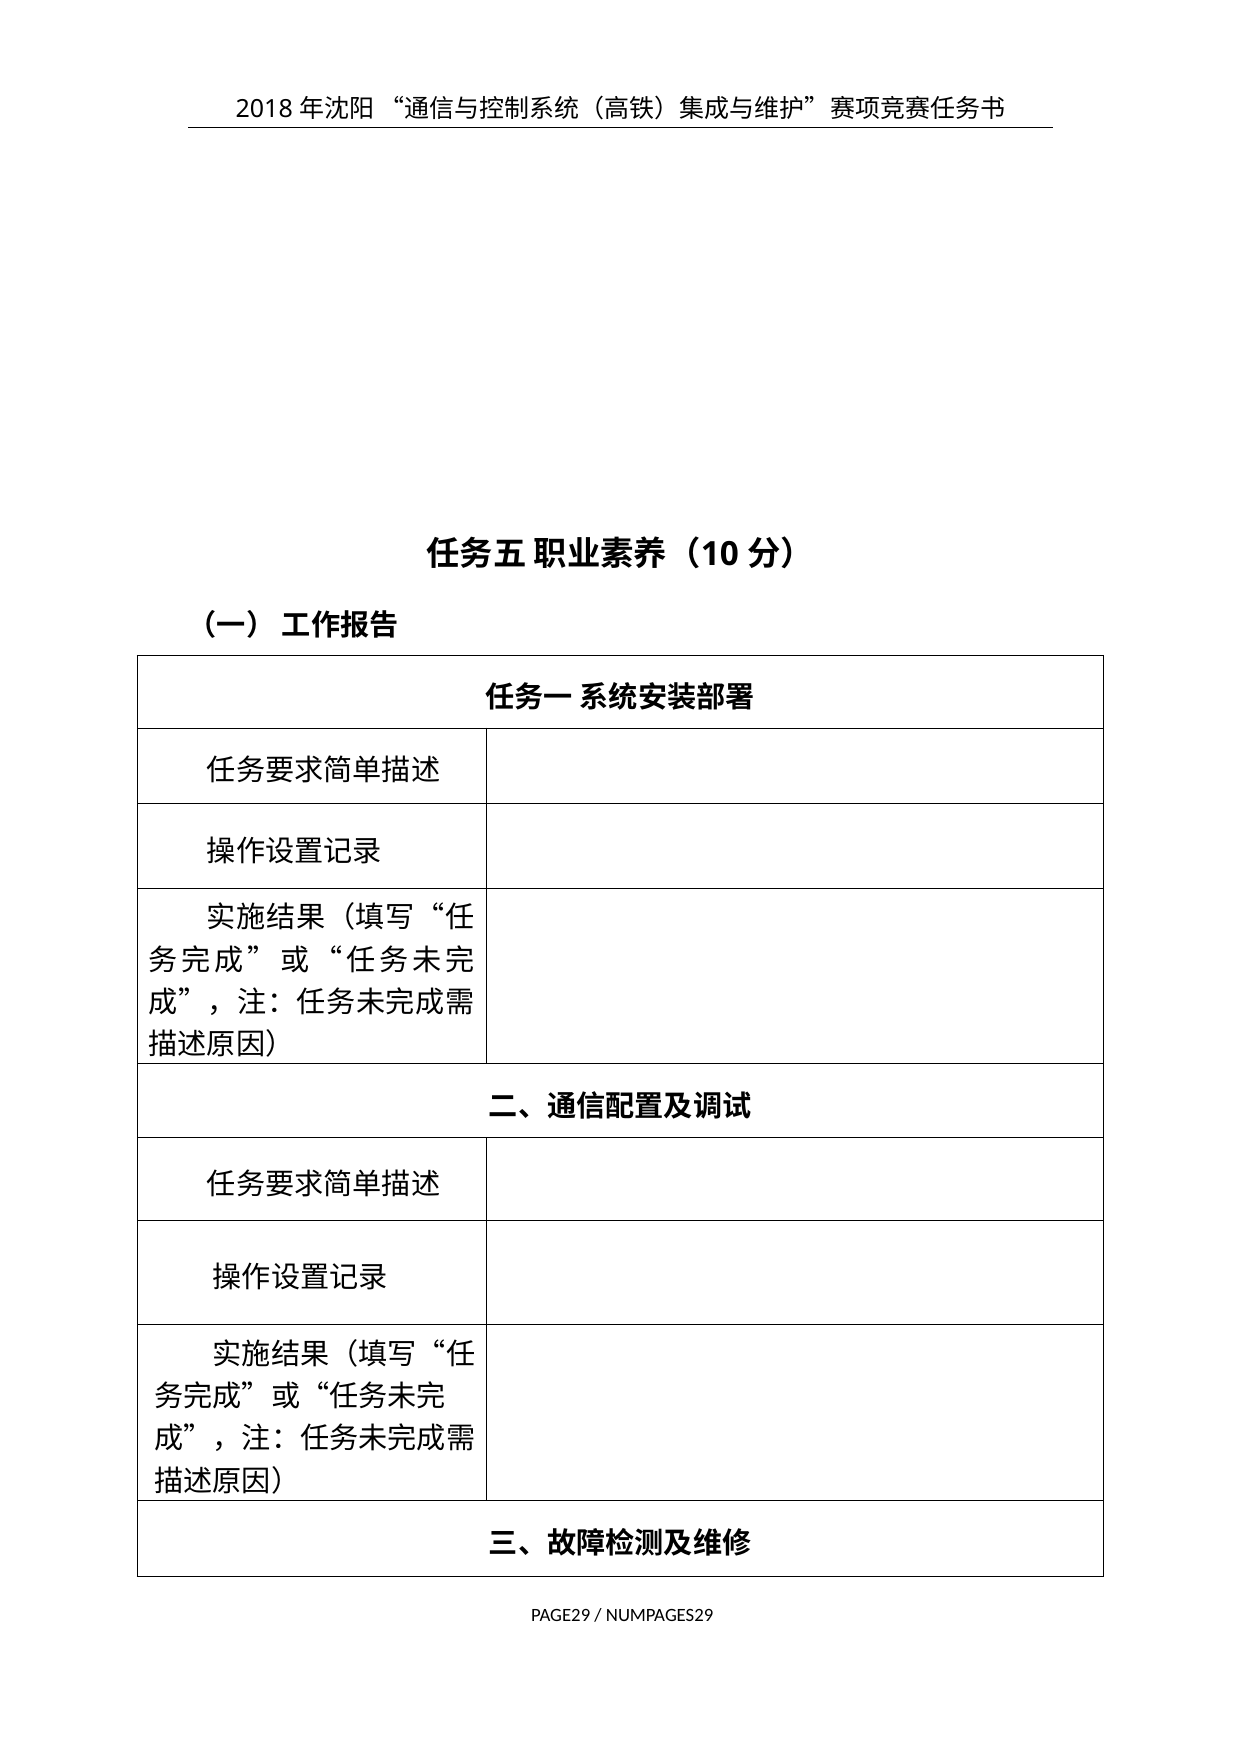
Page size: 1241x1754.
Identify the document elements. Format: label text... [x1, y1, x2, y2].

table_header 任务一 系统安装部署 [138, 656, 1103, 727]
table_cell [487, 889, 1103, 1063]
table_cell 实施结果（填写“任务完成”或“任务未完成”，注：任务未完成需描述原因） [138, 889, 486, 1063]
table_cell 操作设置记录 [138, 1221, 486, 1324]
table_cell 实施结果（填写“任务完成”或“任务未完成”，注：任务未完成需描述原因） [138, 1325, 486, 1500]
table_cell [487, 1325, 1103, 1500]
table_cell 三、故障检测及维修 [138, 1501, 1103, 1576]
table_cell [487, 1221, 1103, 1324]
table_cell [487, 804, 1103, 888]
title 任务五 职业素养（10 分） [187, 518, 1053, 583]
table_cell 二、通信配置及调试 [138, 1064, 1103, 1137]
table_cell 任务要求简单描述 [138, 729, 486, 802]
table_cell 任务要求简单描述 [138, 1138, 486, 1220]
table_cell 操作设置记录 [138, 804, 486, 888]
table_cell [487, 729, 1103, 802]
text （一） 工作报告 [187, 590, 1053, 655]
table_cell [487, 1138, 1103, 1220]
